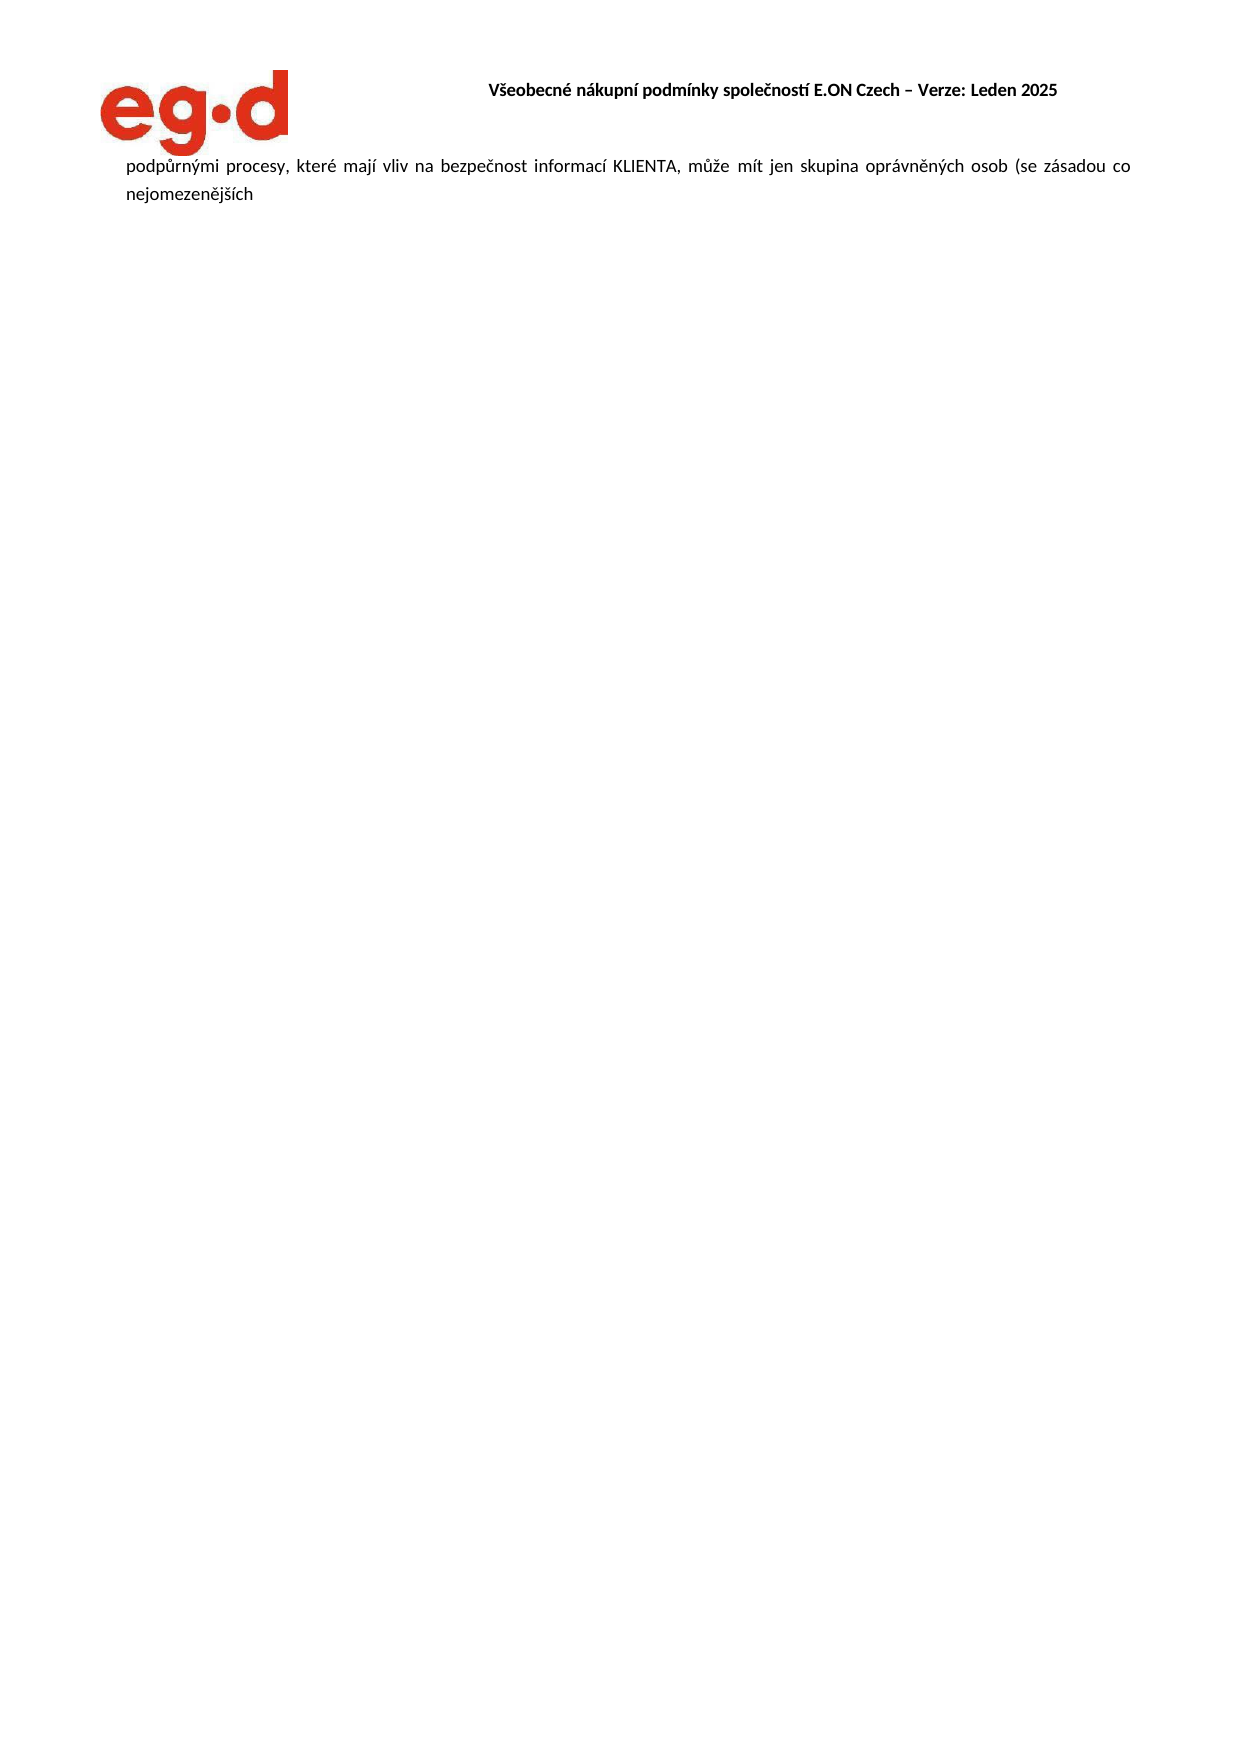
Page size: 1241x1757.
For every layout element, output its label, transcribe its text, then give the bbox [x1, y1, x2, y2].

picture [100, 70, 288, 156]
